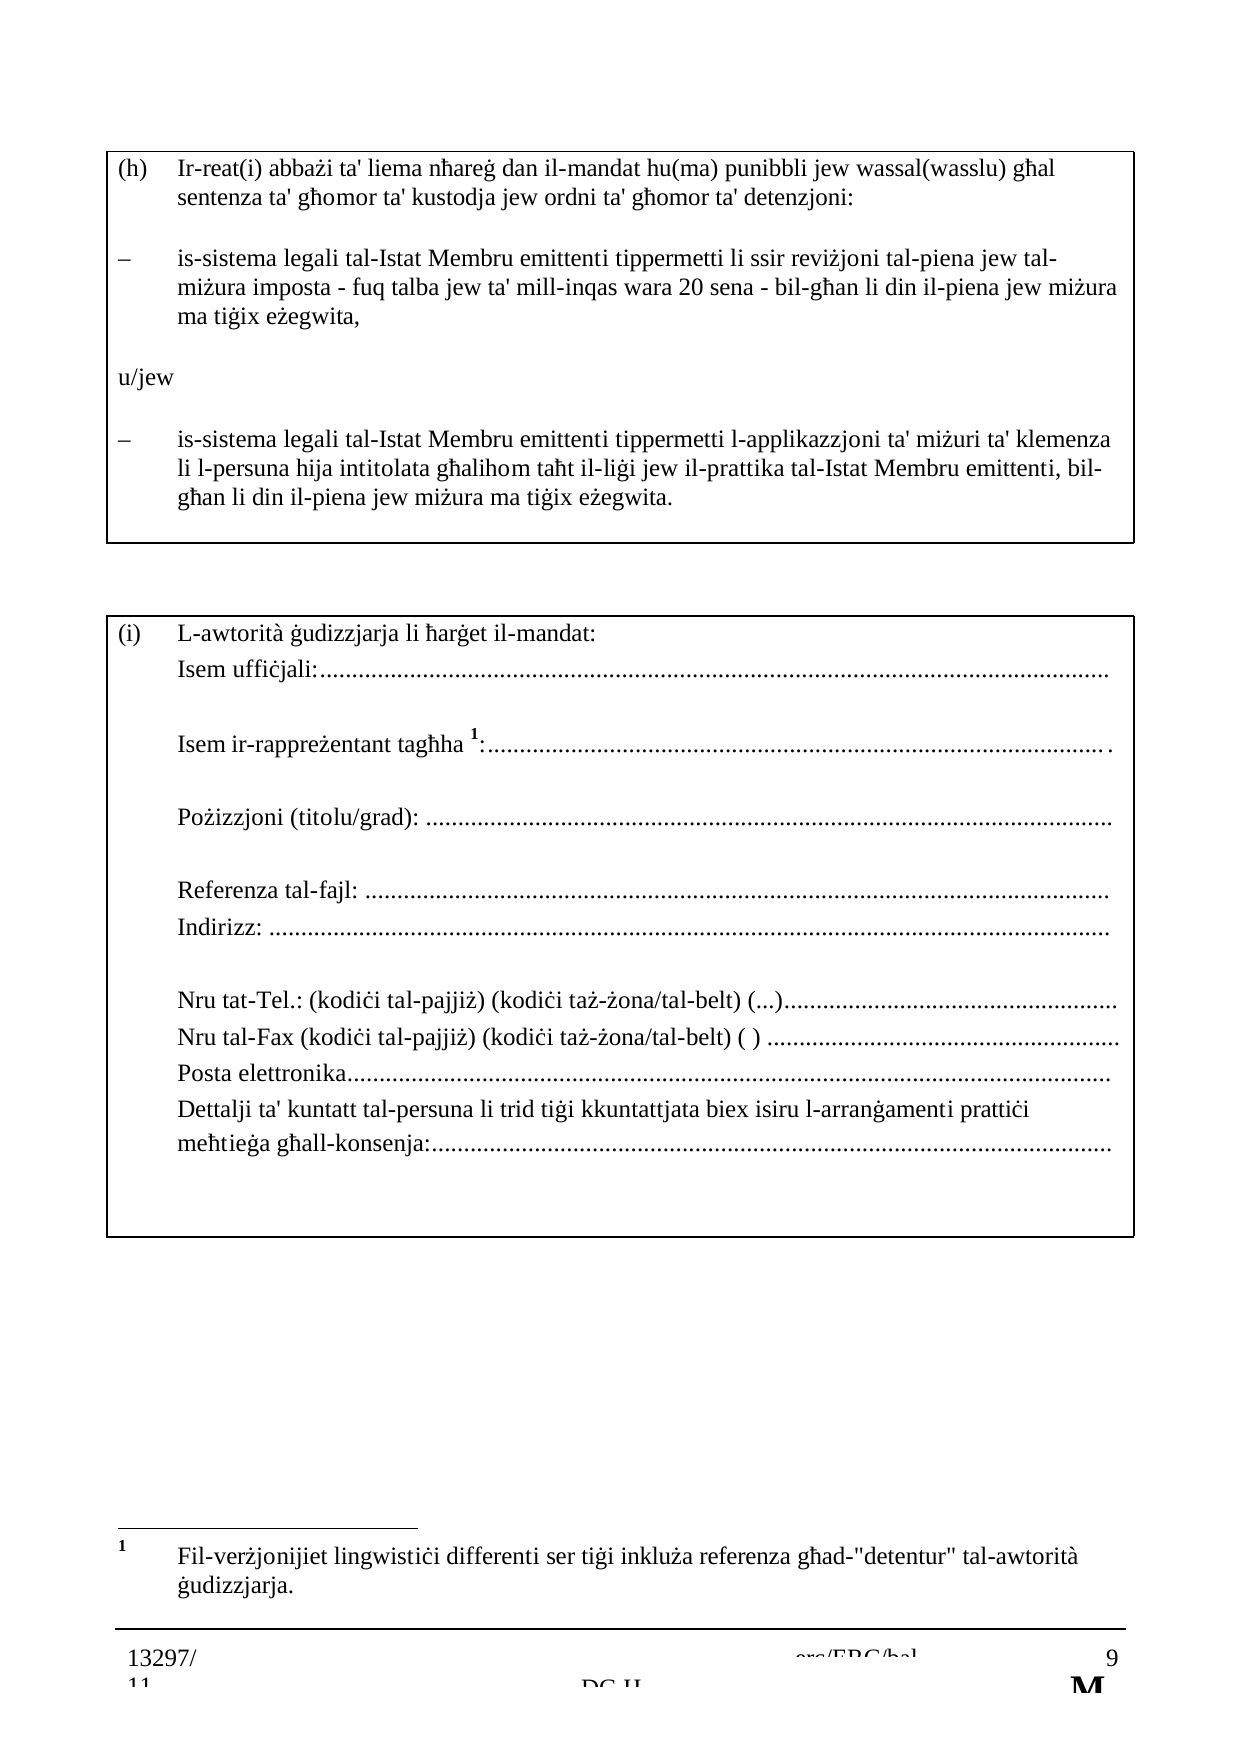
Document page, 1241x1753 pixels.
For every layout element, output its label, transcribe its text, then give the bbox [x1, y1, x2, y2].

list is-sistema legali tal-Istat Membru emittenti tippermetti li ssir reviżjoni tal-piena jew tal- miżura imposta - fuq talba jew ta' mill-inqas wara 20 sena - bil-għan li din il-piena jew miżura ma tiġix eżegwita, [118, 243, 1120, 329]
list is-sistema legali tal-Istat Membru emittenti tippermetti l-applikazzjoni ta' miżuri ta' klemenza li l-persuna hija intitolata għalihom taħt il-liġi jew il-prattika tal-Istat Membru emittenti, bil- għan li din il-piena jew miżura ma tiġix eżegwita. [118, 424, 1112, 510]
list Ir-reat(i) abbażi ta' liema nħareġ dan il-mandat hu(ma) punibbli jew wassal(wasslu) għal sentenza ta' għomor ta' kustodja jew ordni ta' għomor ta' detenzjoni: [118, 153, 1061, 211]
text Isem ir-rappreżentant tagħha 1:................................................................................................. [177, 723, 1138, 758]
text Indirizz: ................................................................................................................................... [177, 912, 1138, 941]
text Nru tal-Fax (kodiċi tal-pajjiż) (kodiċi taż-żona/tal-belt) ( ) ....................................................... Posta elettronika....................................................................................................................... [177, 1022, 1138, 1087]
text Isem uffiċjali:........................................................................................................................... [177, 654, 1138, 683]
text 1 Fil-verżjonijiet lingwistiċi differenti ser tiġi inkluża referenza għad-"detentur" tal-awtorità ġudizzjarja. [118, 1536, 1079, 1598]
text Nru tat-Tel.: (kodiċi tal-pajjiż) (kodiċi taż-żona/tal-belt) (...).................................................... [177, 986, 1138, 1014]
list L-awtorità ġudizzjarja li ħarġet il-mandat: [118, 618, 1138, 646]
text Dettalji ta' kuntatt tal-persuna li trid tiġi kkuntattjata biex isiru l-arranġamenti prattiċi meħtieġa għall-konsenja:.......................................................................................................... [177, 1094, 1119, 1157]
text Pożizzjoni (titolu/grad): ........................................................................................................... [177, 802, 1138, 831]
text u/jew [118, 362, 1138, 391]
text Referenza tal-fajl: .................................................................................................................... [177, 876, 1138, 904]
